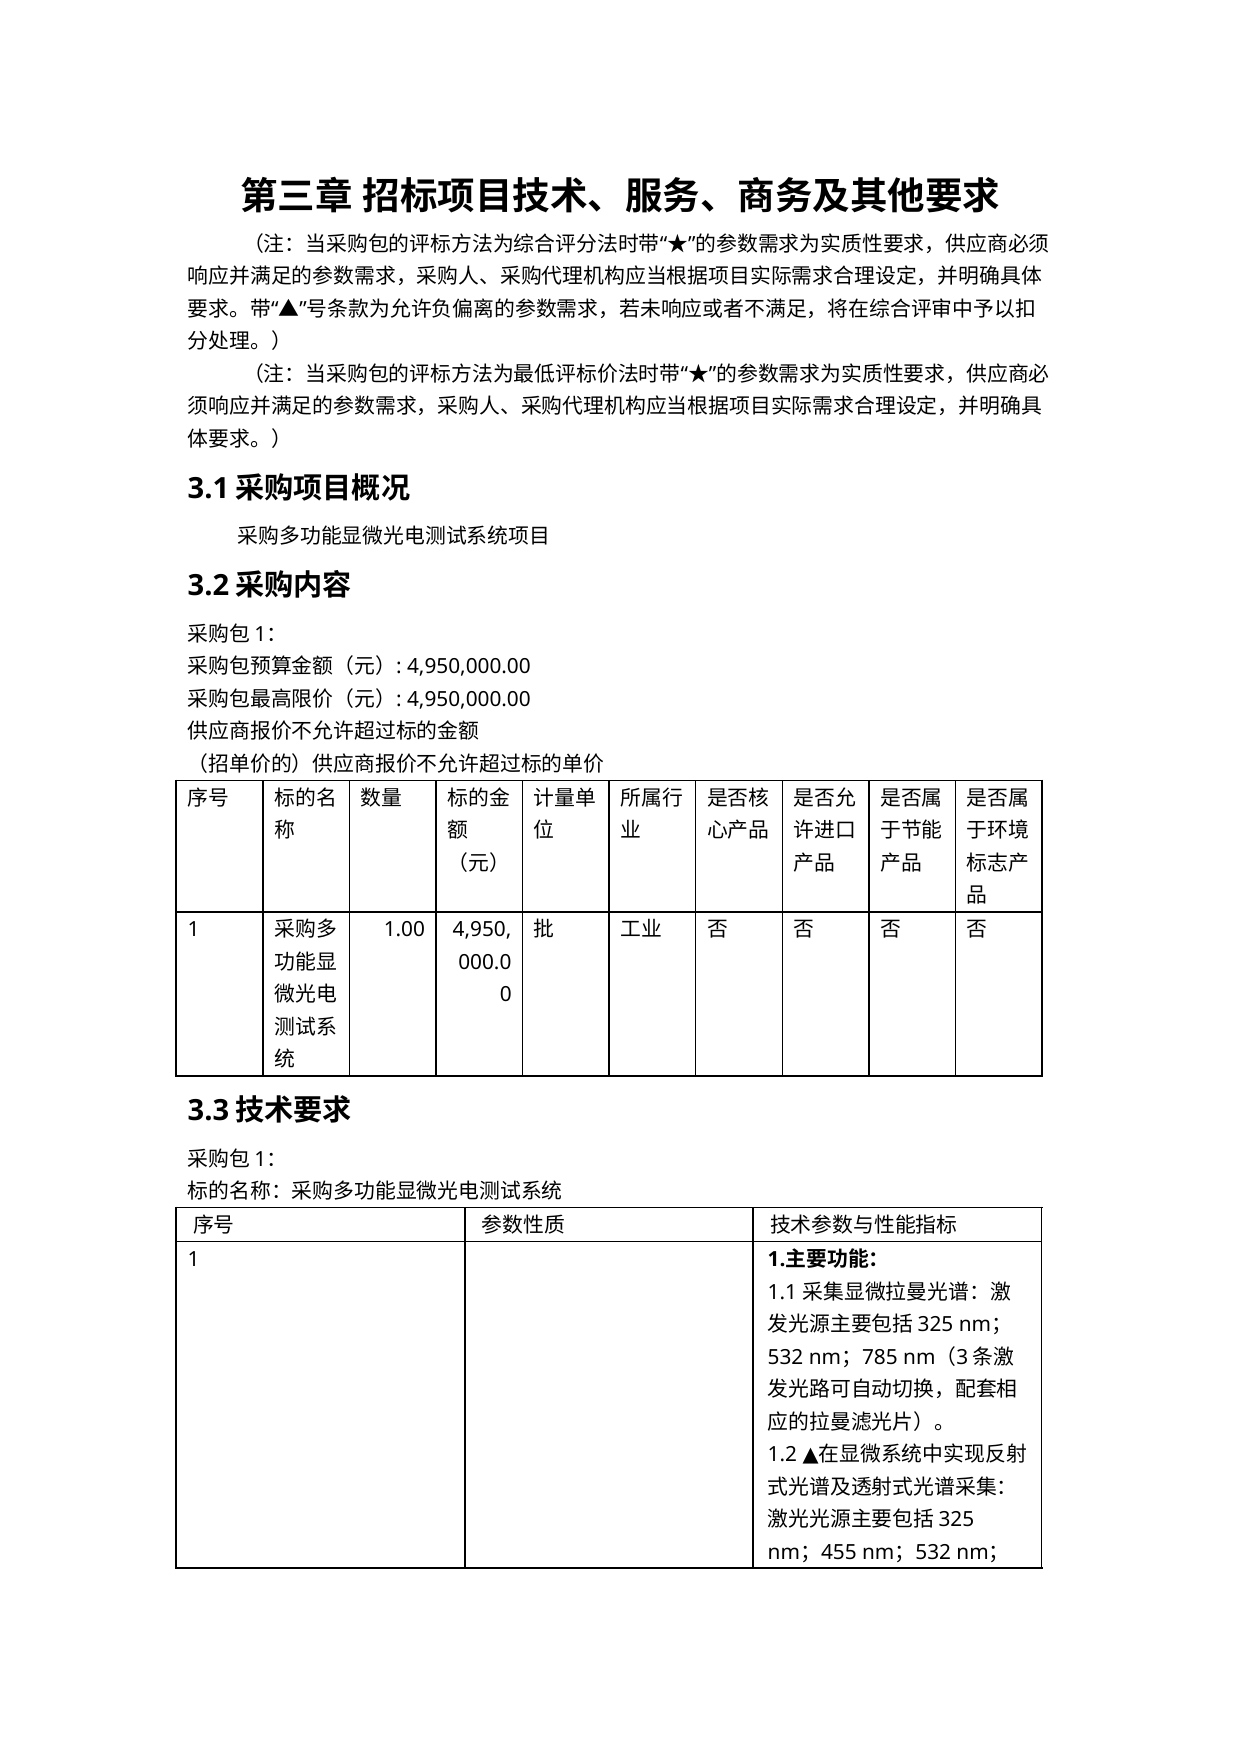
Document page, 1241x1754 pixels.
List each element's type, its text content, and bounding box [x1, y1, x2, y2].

table_header 序号 [177, 781, 262, 911]
table_header 所属行业 [610, 781, 695, 911]
table_cell [466, 1242, 752, 1567]
table_header 标的名称 [264, 781, 349, 911]
table_cell 否 [870, 913, 955, 1075]
table_cell 批 [523, 913, 608, 1075]
table_cell 工业 [610, 913, 695, 1075]
text 采购包最高限价（元）: 4,950,000.00 [187, 682, 1053, 714]
table_header 是否核心产品 [696, 781, 782, 911]
text （招单价的）供应商报价不允许超过标的单价 [187, 747, 1053, 779]
table_header 数量 [350, 781, 435, 911]
table_cell 1.00 [350, 913, 435, 1075]
table_cell 采购多功能显微光电测试系统 [264, 913, 349, 1075]
text 第三章 招标项目技术、服务、商务及其他要求 [187, 162, 1053, 227]
table_cell 1 [177, 913, 262, 1075]
table_header 计量单位 [523, 781, 608, 911]
table_header 是否允许进口产品 [783, 781, 868, 911]
table_header 参数性质 [466, 1208, 752, 1241]
text 3.2采购内容 [187, 552, 1053, 617]
table_header 技术参数与性能指标 [754, 1208, 1041, 1241]
table_header 序号 [177, 1208, 464, 1241]
text 采购包1： [187, 1142, 1053, 1174]
table_cell 否 [783, 913, 868, 1075]
text （注：当采购包的评标方法为综合评分法时带“★”的参数需求为实质性要求，供应商必须响应并满足的参数需求，采购人、采购代理机构应当根据项目实际需求合理设定，并明确具体要求。带“▲”号条款为允许负偏离的参数需求，若未响应或者不满足，将在综合评审中予以扣分处理。） [187, 227, 1053, 357]
table_cell 4,950,000.00 [437, 913, 522, 1075]
text 供应商报价不允许超过标的金额 [187, 714, 1053, 747]
table_cell 否 [956, 913, 1041, 1075]
text 采购包1： [187, 617, 1053, 649]
table_header 是否属于节能产品 [870, 781, 955, 911]
table_header 标的金额 （元） [437, 781, 522, 911]
text 3.3技术要求 [187, 1077, 1053, 1142]
table_cell 否 [696, 913, 782, 1075]
table_header 是否属于环境标志产品 [956, 781, 1041, 911]
text 采购包预算金额（元）: 4,950,000.00 [187, 649, 1053, 682]
text （注：当采购包的评标方法为最低评标价法时带“★”的参数需求为实质性要求，供应商必须响应并满足的参数需求，采购人、采购代理机构应当根据项目实际需求合理设定，并明确具体要求。） [187, 357, 1053, 454]
text 标的名称：采购多功能显微光电测试系统 [187, 1174, 1053, 1207]
text 3.1采购项目概况 [187, 454, 1053, 519]
table_cell 1 [177, 1242, 464, 1567]
text 采购多功能显微光电测试系统项目 [187, 519, 1053, 552]
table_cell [754, 1242, 1041, 1567]
